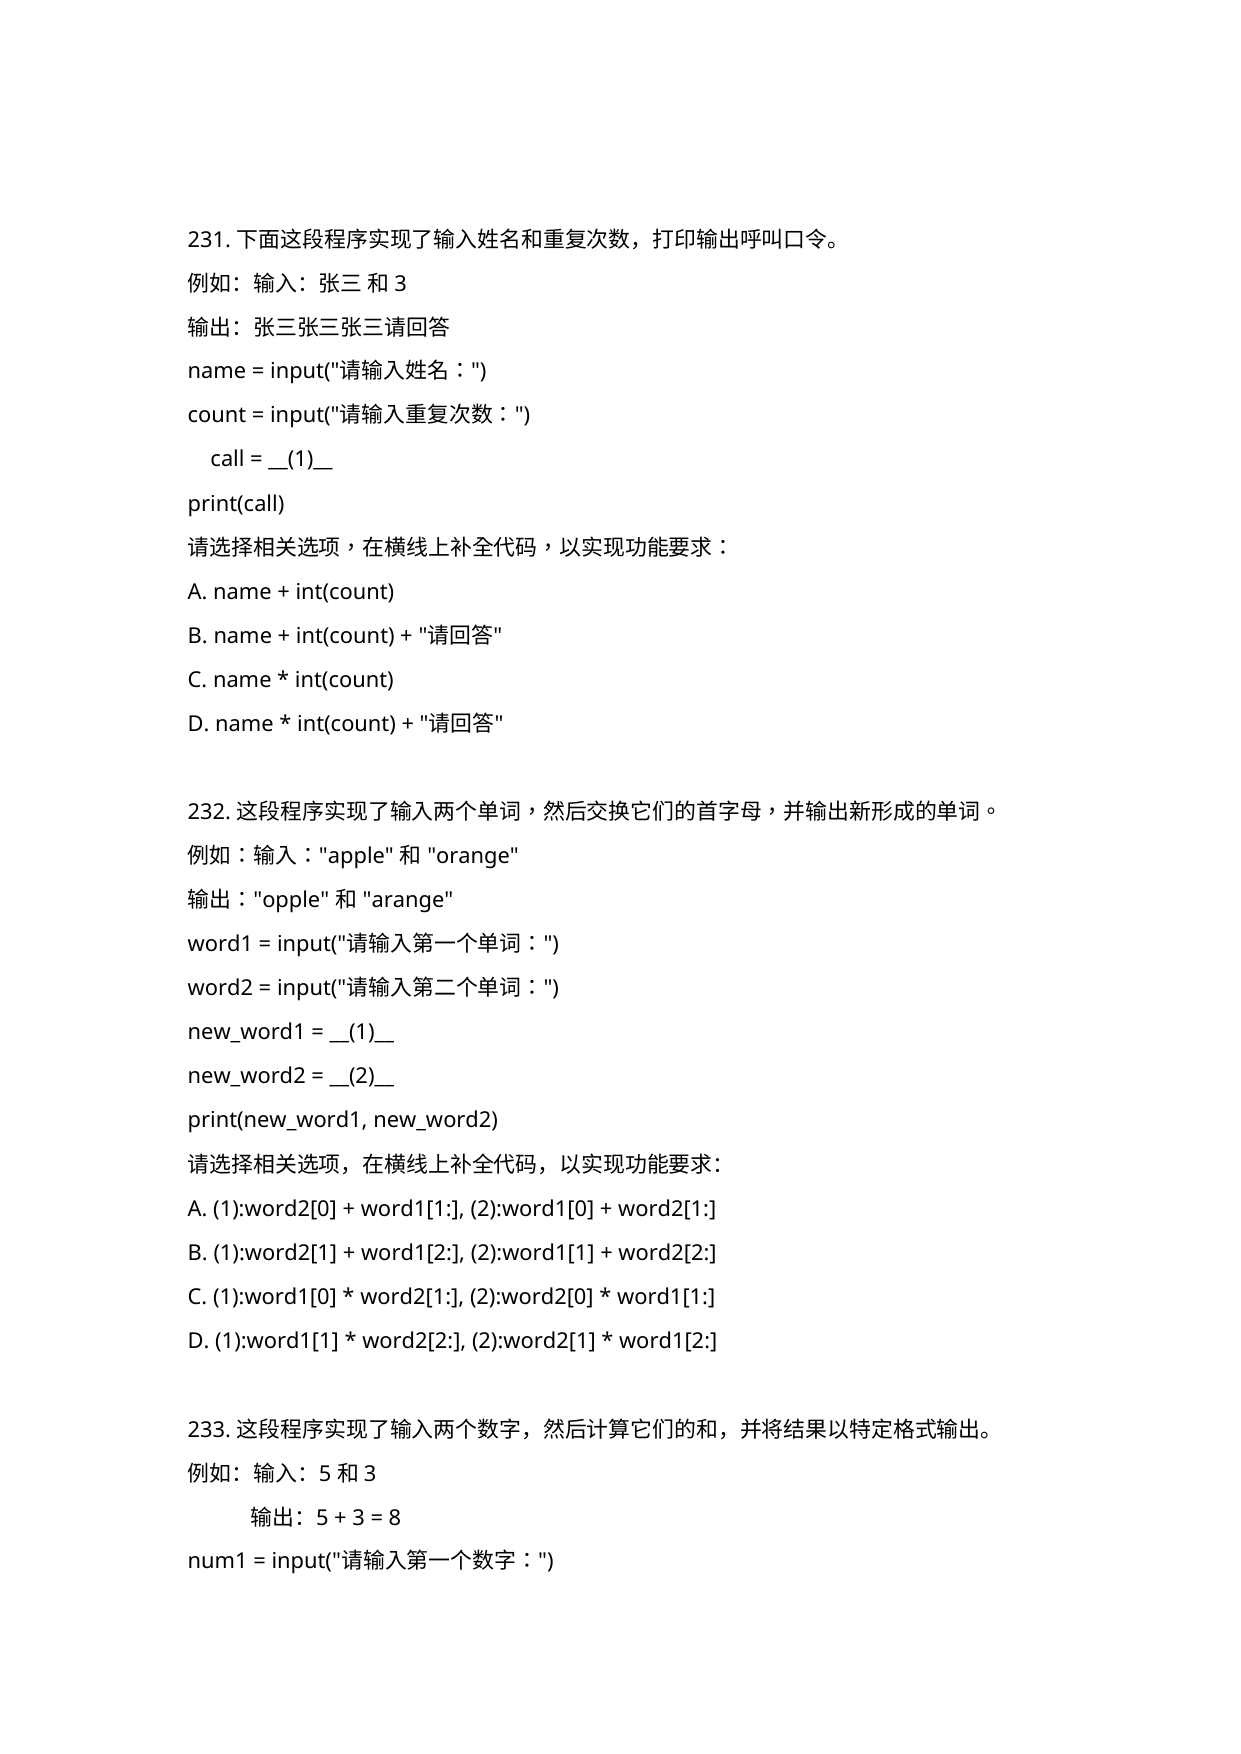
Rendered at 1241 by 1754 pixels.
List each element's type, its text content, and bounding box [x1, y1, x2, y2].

text D. name * int(count) + "请回答" [187, 701, 1053, 745]
text count = input("请输入重复次数：") [187, 392, 1053, 436]
text 请选择相关选项，在横线上补全代码，以实现功能要求： [187, 524, 1053, 568]
text D. (1):word1[1] * word2[2:], (2):word2[1] * word1[2:] [187, 1318, 1053, 1362]
text 232. 这段程序实现了输入两个单词，然后交换它们的首字母，并输出新形成的单词。 [187, 789, 1053, 833]
text 233. 这段程序实现了输入两个数字，然后计算它们的和，并将结果以特定格式输出。 [187, 1406, 1053, 1450]
text num1 = input("请输入第一个数字：") [187, 1538, 1053, 1582]
text new_word1 = __(1)__ [187, 1009, 1053, 1053]
text print(new_word1, new_word2) [187, 1097, 1053, 1141]
text C. (1):word1[0] * word2[1:], (2):word2[0] * word1[1:] [187, 1273, 1053, 1318]
text 例如：输入："apple" 和 "orange" [187, 833, 1053, 877]
text C. name * int(count) [187, 657, 1053, 701]
text call = __(1)__ [187, 436, 1053, 480]
text 输出：张三张三张三请回答 [187, 304, 1053, 348]
text 例如：输入：张三 和 3 [187, 260, 1053, 304]
text 例如：输入：5 和 3 [187, 1450, 1053, 1494]
text B. name + int(count) + "请回答" [187, 613, 1053, 657]
text word2 = input("请输入第二个单词：") [187, 965, 1053, 1009]
text new_word2 = __(2)__ [187, 1053, 1053, 1097]
text name = input("请输入姓名：") [187, 348, 1053, 392]
text word1 = input("请输入第一个单词：") [187, 921, 1053, 965]
text 输出：5 + 3 = 8 [187, 1494, 1053, 1538]
text 请选择相关选项，在横线上补全代码，以实现功能要求： [187, 1141, 1053, 1185]
text 输出："opple" 和 "arange" [187, 877, 1053, 921]
text 231. 下面这段程序实现了输入姓名和重复次数，打印输出呼叫口令。 [187, 216, 1053, 260]
text A. (1):word2[0] + word1[1:], (2):word1[0] + word2[1:] [187, 1185, 1053, 1229]
text A. name + int(count) [187, 568, 1053, 613]
text B. (1):word2[1] + word1[2:], (2):word1[1] + word2[2:] [187, 1229, 1053, 1273]
text print(call) [187, 480, 1053, 524]
